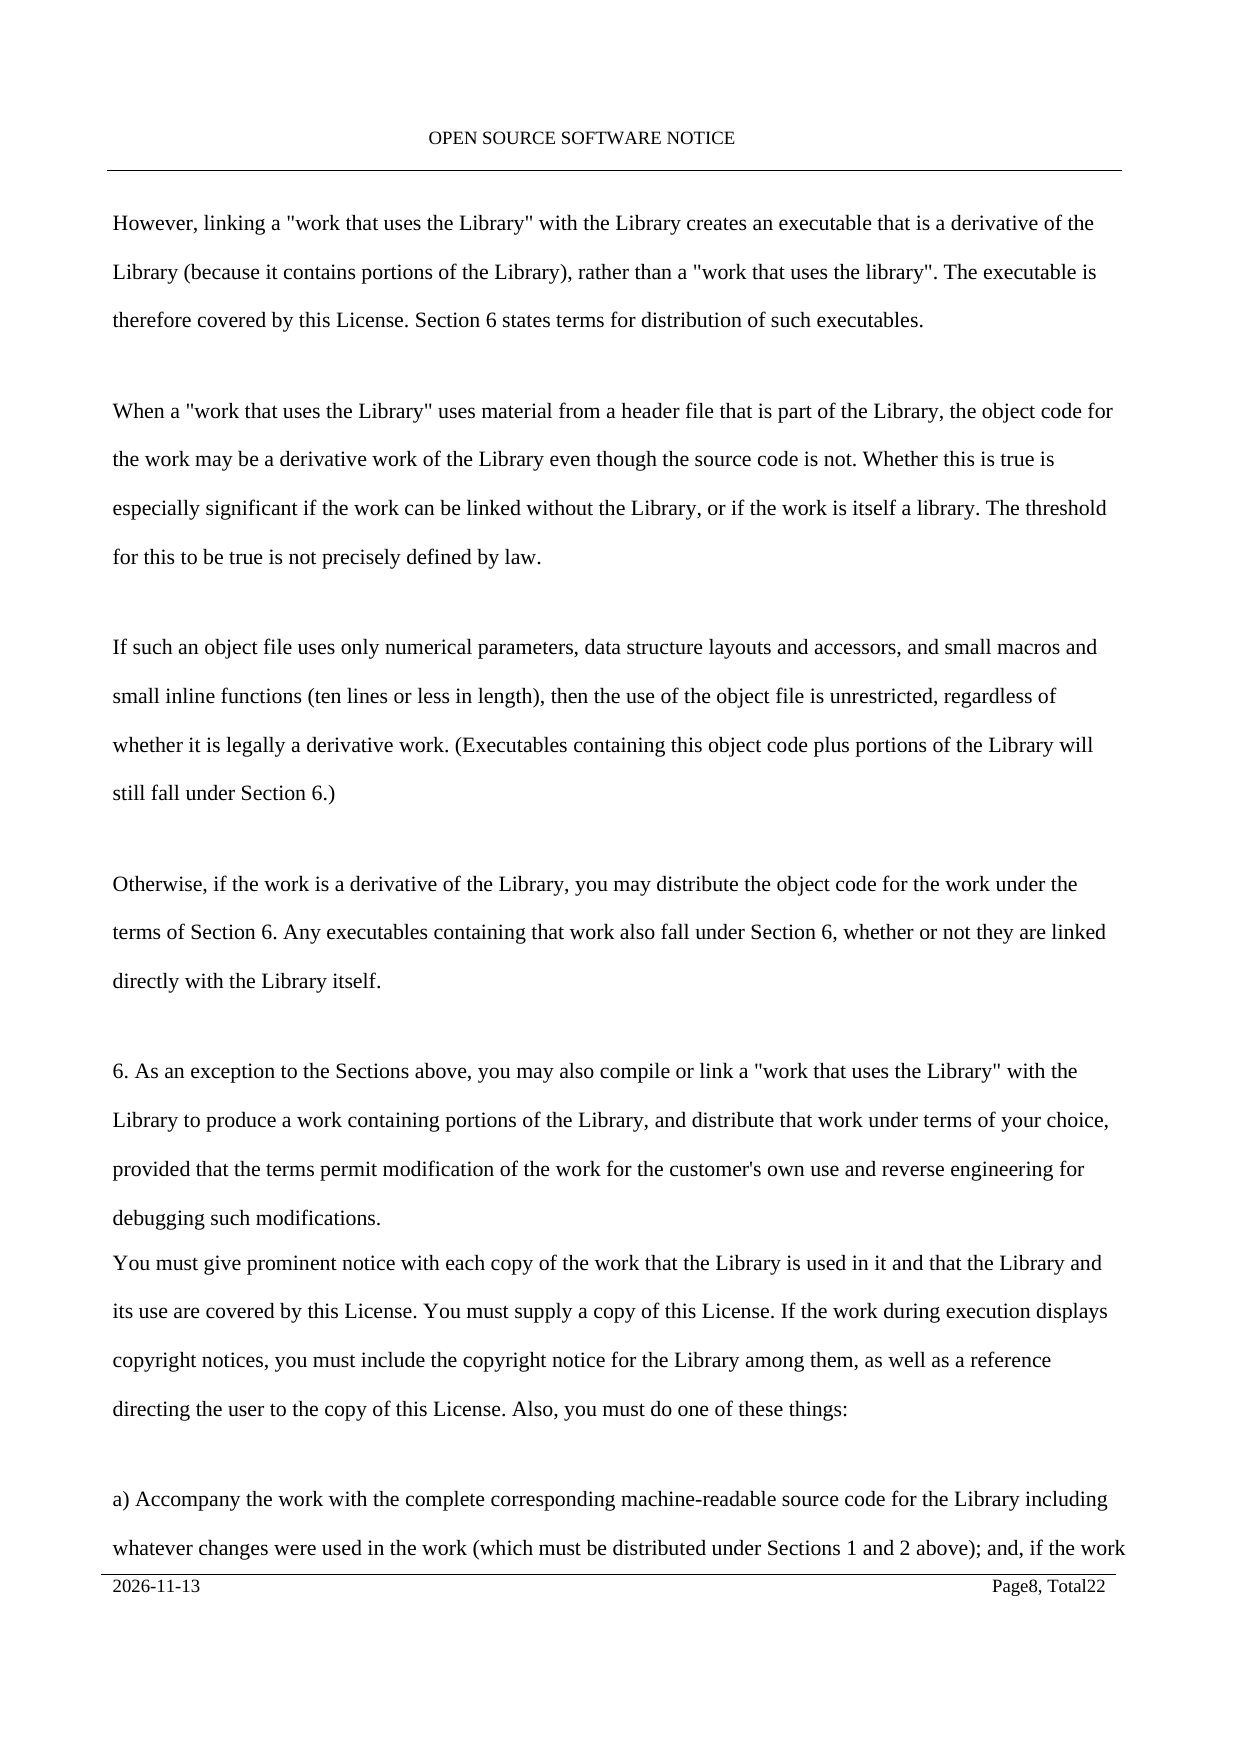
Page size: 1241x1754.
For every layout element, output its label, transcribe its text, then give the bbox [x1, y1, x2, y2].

text When a "work that uses the Library" uses material from a header file that is part of the Library, the object code for the work may be a derivative work of the Library even though the source code is not. Whether this is true is especially significant if the work can be linked without the Library, or if the work is itself a library. The threshold for this to be true is not precisely defined by law. [112, 394, 1128, 573]
text However, linking a "work that uses the Library" with the Library creates an executable that is a derivative of the Library (because it contains portions of the Library), rather than a "work that uses the library". The executable is therefore covered by this License. Section 6 states terms for distribution of such executables. [112, 206, 1128, 336]
text Otherwise, if the work is a derivative of the Library, you may distribute the object code for the work under the terms of Section 6. Any executables containing that work also fall under Section 6, whether or not they are linked directly with the Library itself. [112, 867, 1128, 997]
text If such an object file uses only numerical parameters, data structure layouts and accessors, and small macros and small inline functions (ten lines or less in length), then the use of the object file is unrestricted, regardless of whether it is legally a derivative work. (Executables containing this object code plus portions of the Library will still fall under Section 6.) [112, 631, 1128, 809]
text You must give prominent notice with each copy of the work that the Library is used in it and that the Library and its use are covered by this License. You must supply a copy of this License. If the work during execution displays copyright notices, you must include the copyright notice for the Library among them, as well as a reference directing the user to the copy of this License. Also, you must do one of these things: [112, 1246, 1128, 1425]
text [112, 1482, 1128, 1564]
text 6. As an exception to the Sections above, you may also compile or link a "work that uses the Library" with the Library to produce a work containing portions of the Library, and distribute that work under terms of your choice, provided that the terms permit modification of the work for the customer's own use and reverse engineering for debugging such modifications. [112, 1055, 1128, 1233]
